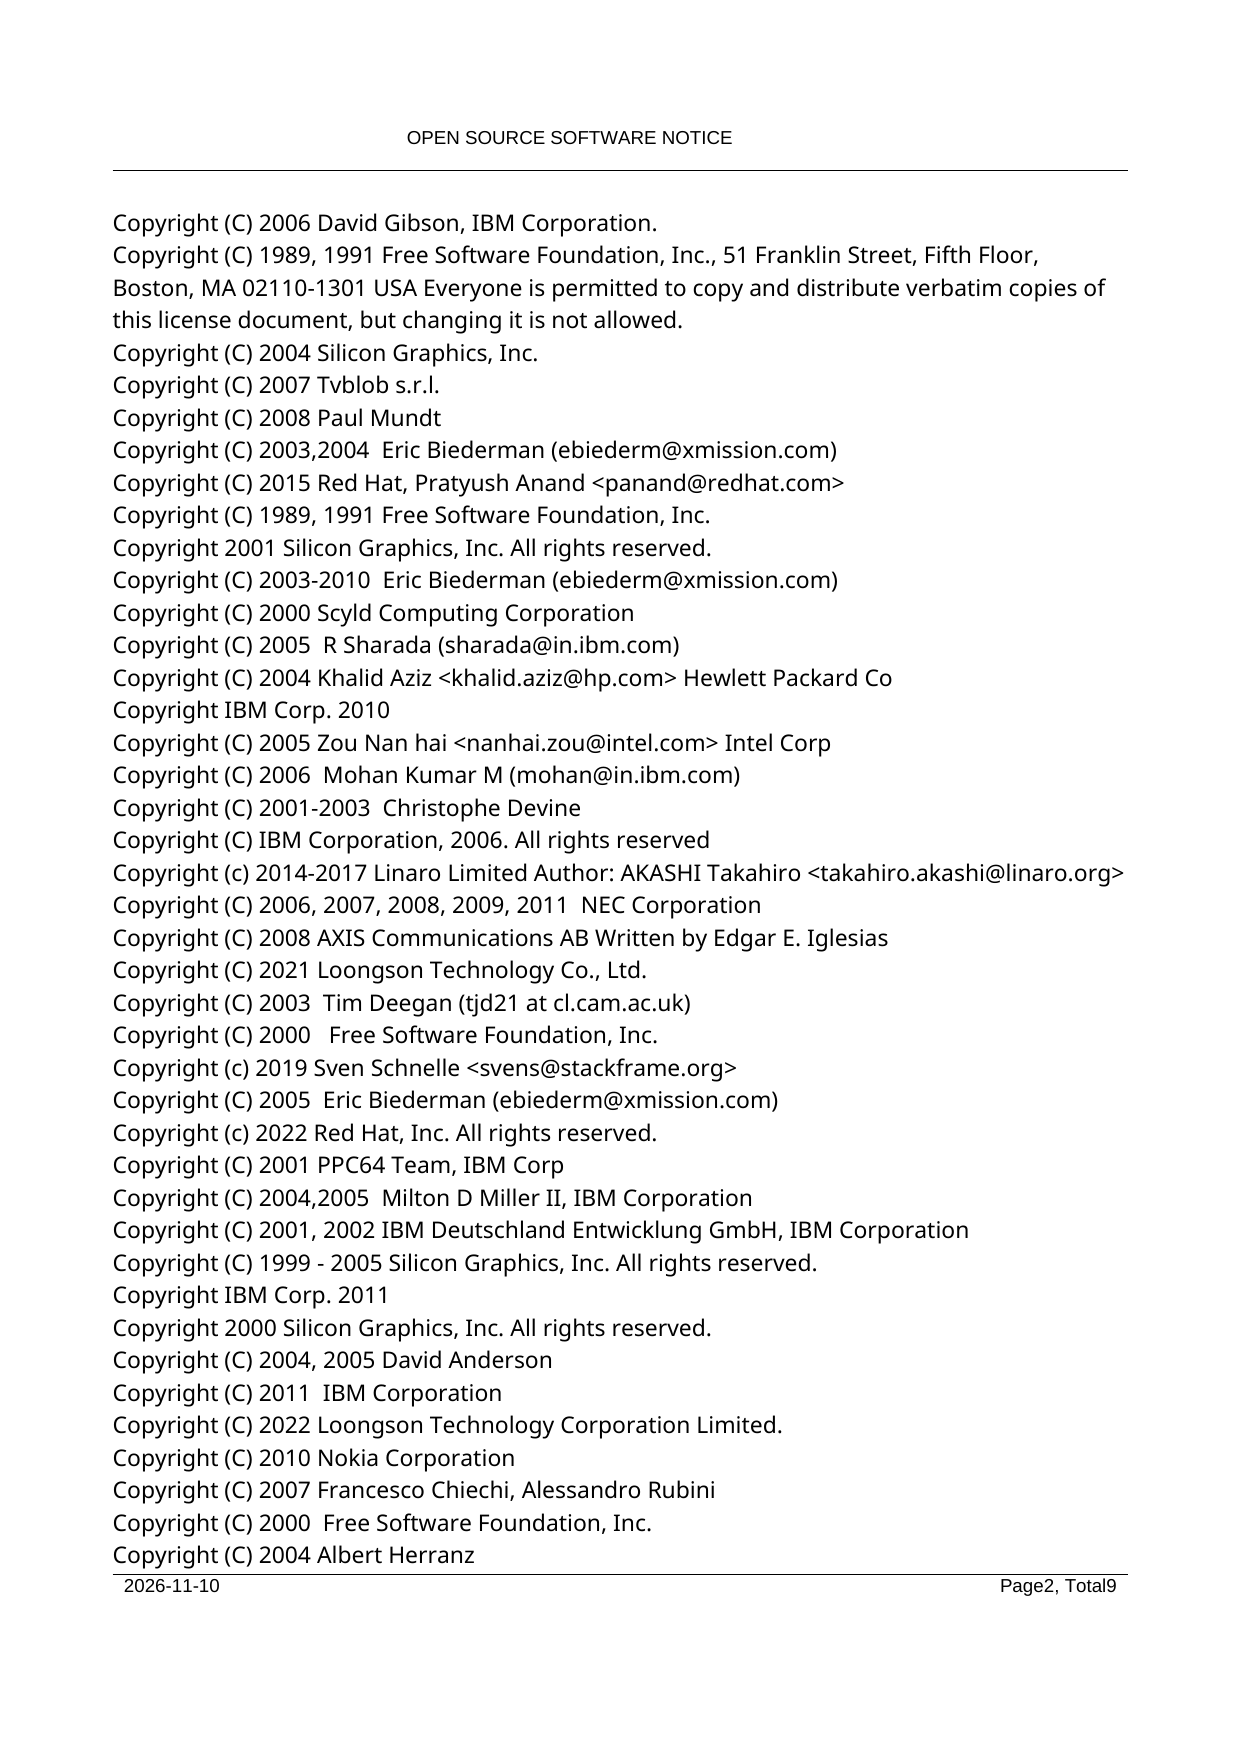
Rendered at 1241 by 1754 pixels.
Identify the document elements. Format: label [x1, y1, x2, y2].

text [112, 206, 1128, 1571]
